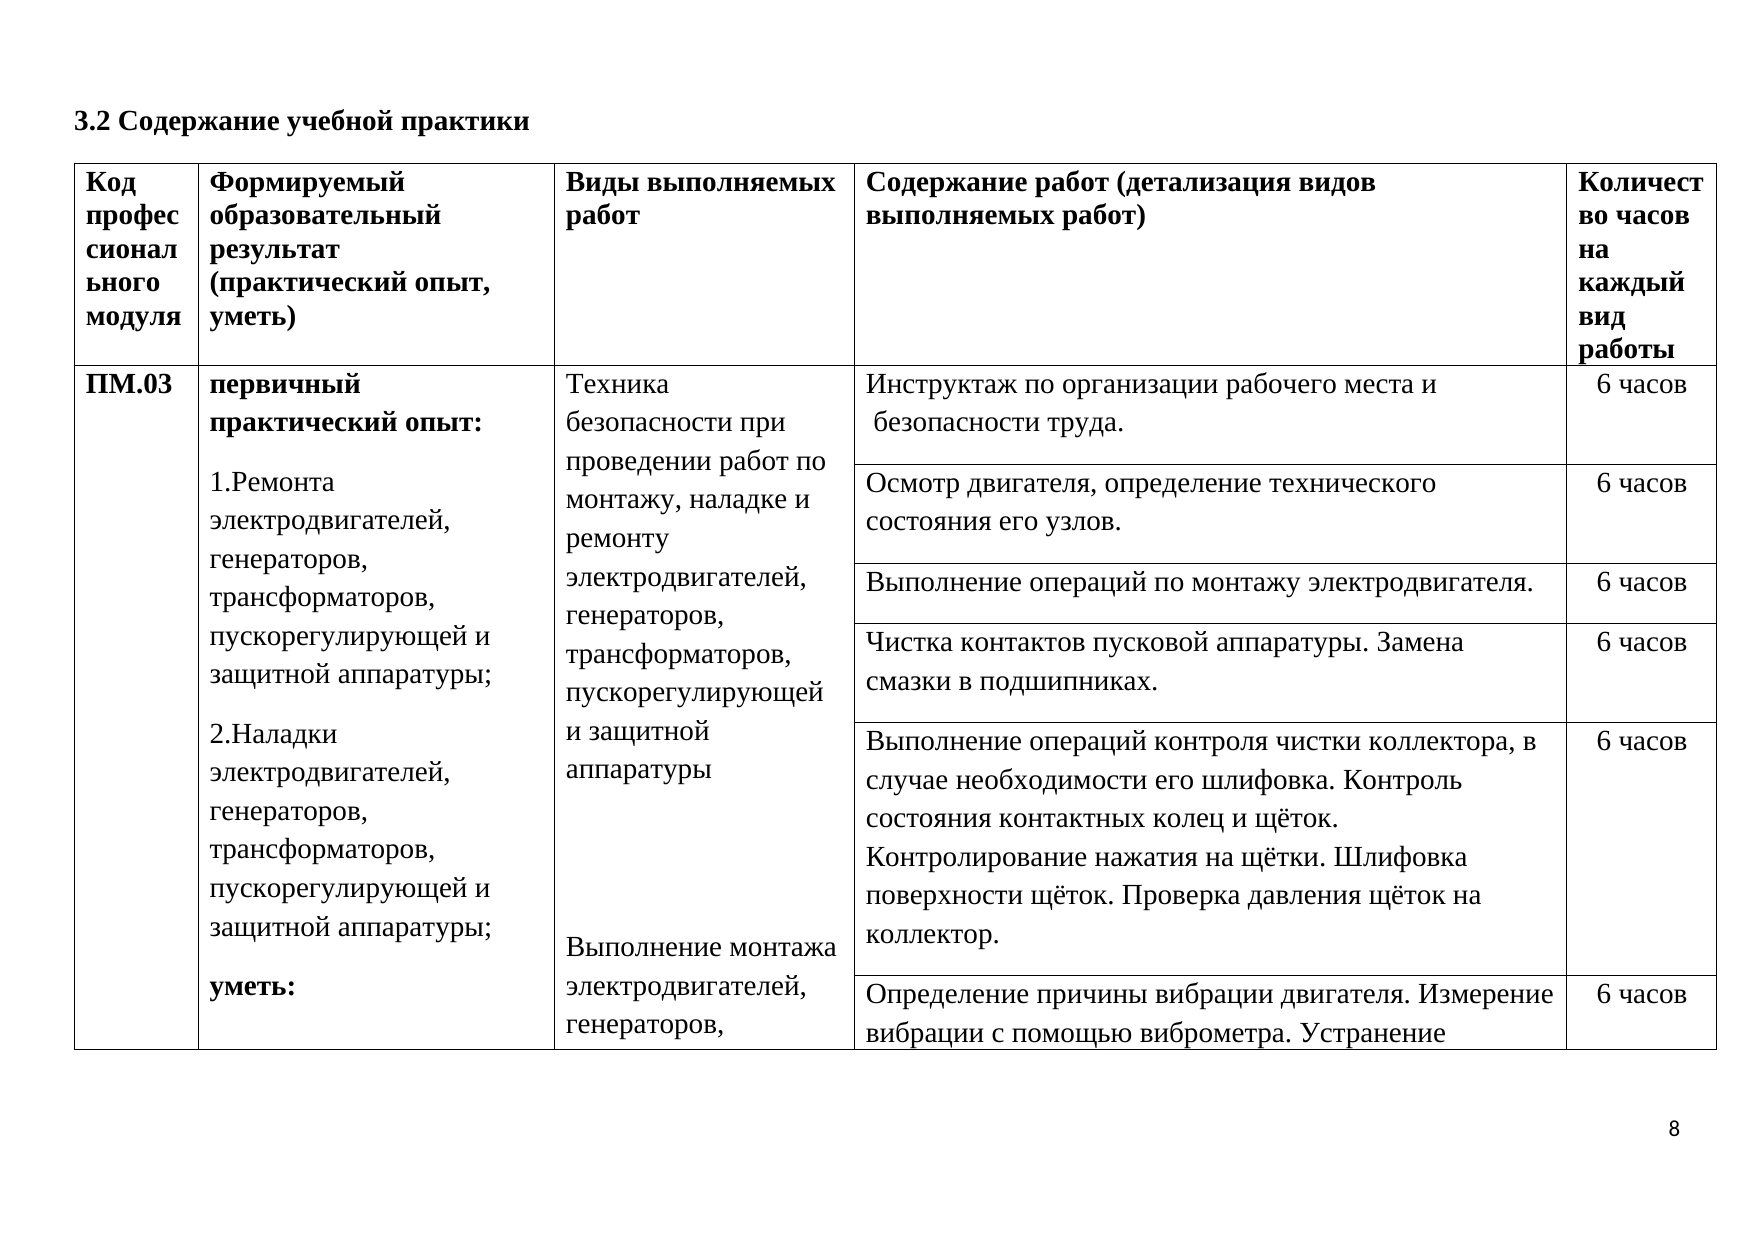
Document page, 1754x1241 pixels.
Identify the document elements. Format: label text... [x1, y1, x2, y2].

table_header Код профессионального модуля [75, 164, 198, 365]
table_cell 6 часов [1567, 976, 1716, 1048]
table_cell Осмотр двигателя, определение технического состояния его узлов. [855, 465, 1566, 563]
table_cell 6 часов [1567, 723, 1716, 975]
table_header Содержание работ (детализация видов выполняемых работ) [855, 164, 1566, 365]
table_cell Инструктаж по организации рабочего места и безопасности труда. [855, 366, 1566, 464]
table_header Виды выполняемых работ [555, 164, 854, 365]
table_cell 6 часов [1567, 366, 1716, 464]
table_cell 6 часов [1567, 624, 1716, 722]
table_header Количество часов на каждый вид работы [1567, 164, 1716, 365]
table_cell Чистка контактов пусковой аппаратуры. Замена смазки в подшипниках. [855, 624, 1566, 722]
table_cell Выполнение операций контроля чистки коллектора, в случае необходимости его шлифовка. Контроль состояния контактных колец и щёток. Контролирование нажатия на щётки. Шлифовка поверхности щёток. Проверка давления щёток на коллектор. [855, 723, 1566, 975]
table_cell Выполнение операций по монтажу электродвигателя. [855, 564, 1566, 623]
table_cell Техника безопасности при проведении работ по монтажу, наладке и ремонту электродвигателей, генераторов, трансформаторов, пускорегулирующей и защитной аппаратуры Выполнение монтажа электродвигателей, генераторов, трансформаторов. Выполнение монтажа пускорегулирующей и защитной аппаратуры Ремонт электрических машин. Ремонт силовых трансформаторов с электрическими схемами средней сложности Ремонт пускорегулирующей и защитной аппаратуры с электрическими схемами средней сложности [555, 366, 854, 1048]
table_cell 6 часов [1567, 564, 1716, 623]
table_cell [855, 976, 1566, 1048]
table_cell ПМ.03 [75, 366, 198, 1048]
table_header Формируемый образовательный результат (практический опыт, уметь) [199, 164, 554, 365]
text 3.2 Содержание учебной практики [74, 103, 1680, 137]
table_cell 6 часов [1567, 465, 1716, 563]
table_cell первичный практический опыт: 1.Ремонта электродвигателей, генераторов, трансформаторов, пускорегулирующей и защитной аппаратуры; 2.Наладки электродвигателей, генераторов, трансформаторов, пускорегулирующей и защитной аппаратуры; уметь: 1.Выполнять технологические операции по наладке электродвигателей, генераторов, трансформаторов, пускорегулирующей и защитной аппаратуры; 2.Диагностировать неисправности в электродвигателях, генераторах, трансформаторах пускорегулирующей и защитной аппаратуре; 3.Выполнять технологические операции по устранению неисправностей в электродвигателях, генераторах, трансформаторах, пускорегулирующей и защитной аппаратуре; 4.Выполнять капитальный ремонт электродвигателей, генераторов, трансформаторов; 5.Диагностировать неисправности в трансформаторных подстанциях напряжением 0,4 кВ и 10 кВ; 6.Выполнять технологические операции по устранению неисправностей в трансформаторных подстанциях напряжением 0,4 кВ и 10 кВ; [199, 366, 554, 1048]
